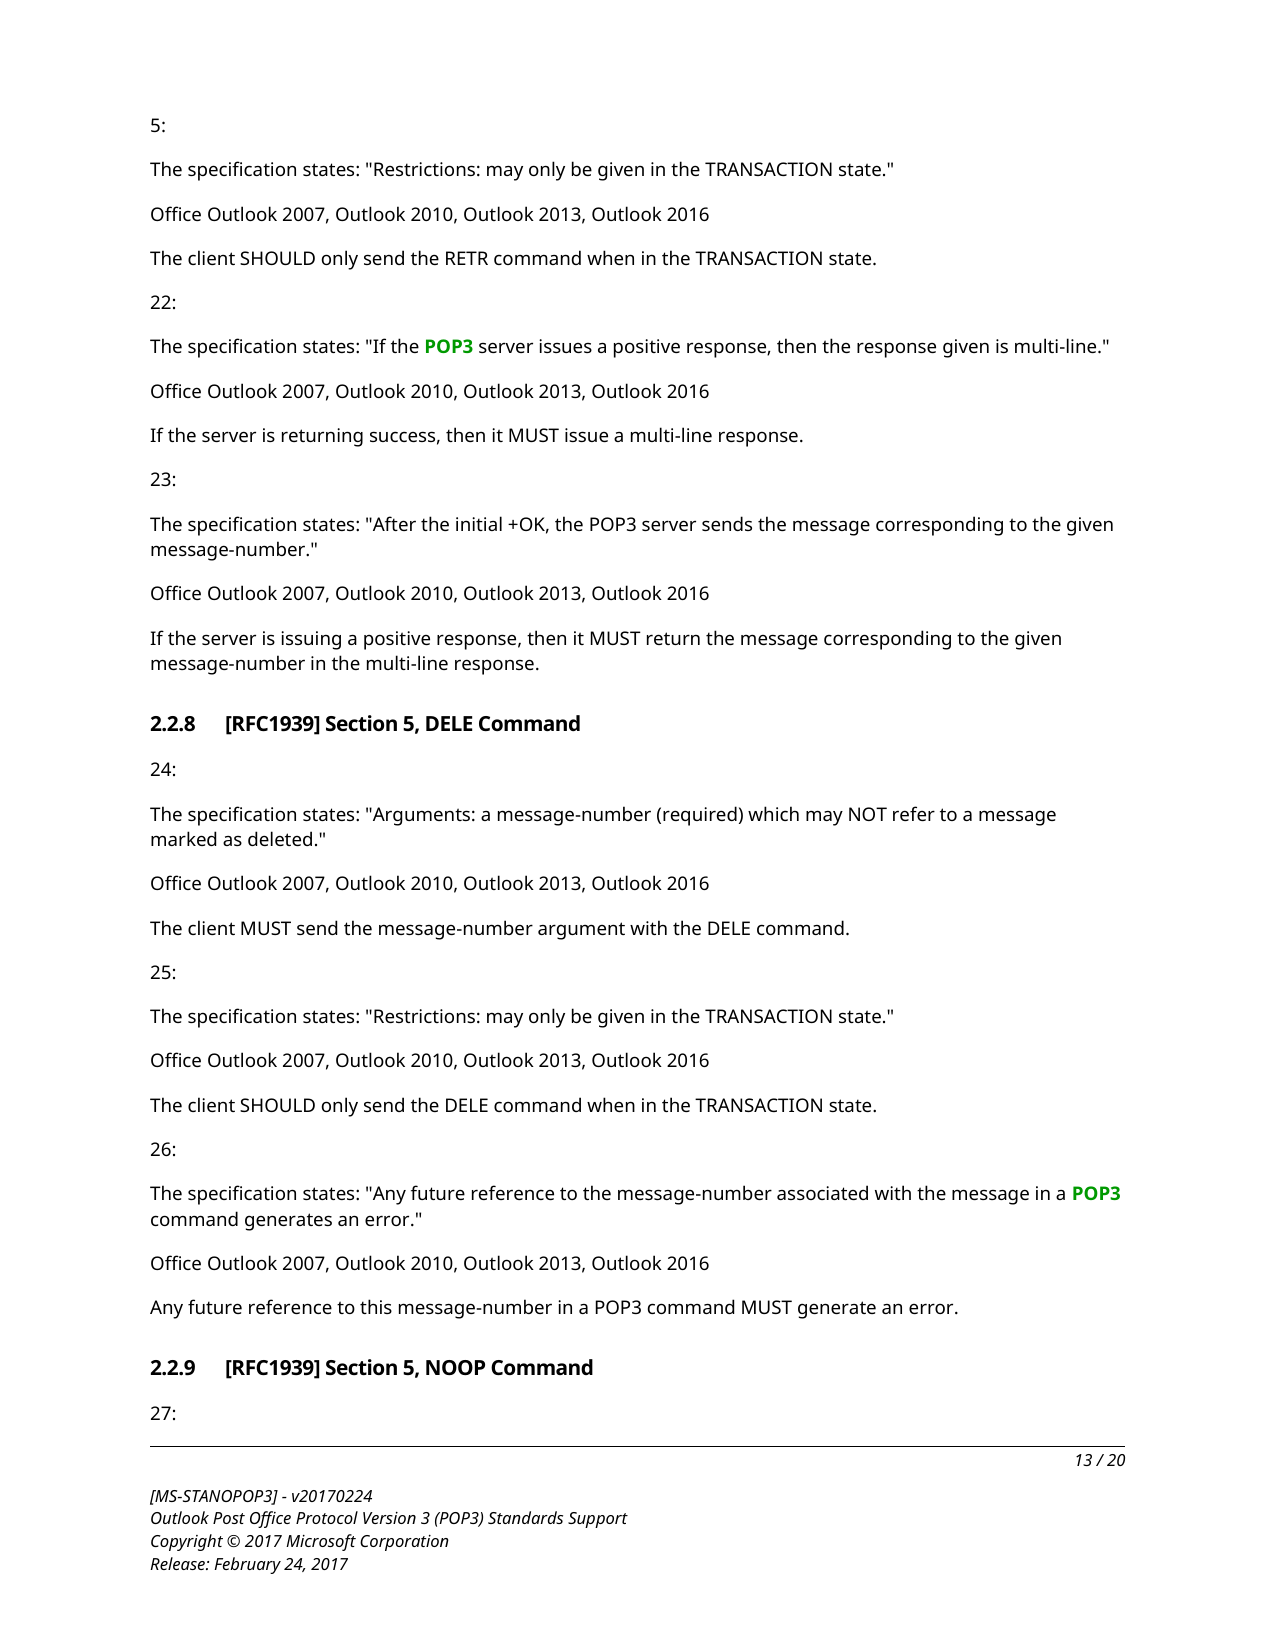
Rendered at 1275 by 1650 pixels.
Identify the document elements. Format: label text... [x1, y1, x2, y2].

text Office Outlook 2007, Outlook 2010, Outlook 2013, Outlook 2016 [150, 1048, 1125, 1073]
text C0027: [150, 1401, 1125, 1426]
subtitle [RFC1939] Section 5, NOOP Command [150, 1353, 1125, 1382]
text The specification states: "Restrictions: may only be given in the TRANSACTION state." [150, 1003, 1125, 1029]
text The specification states: "If the POP3 server issues a positive response, then the response given is multi-line." [150, 334, 1125, 359]
text The client SHOULD only send the DELE command when in the TRANSACTION state. [150, 1092, 1125, 1117]
text C0026: [150, 1136, 1125, 1162]
text Office Outlook 2007, Outlook 2010, Outlook 2013, Outlook 2016 [150, 871, 1125, 896]
text Any future reference to this message-number in a POP3 command MUST generate an error. [150, 1294, 1125, 1320]
text V0005: [150, 112, 1125, 138]
text If the server is returning success, then it MUST issue a multi-line response. [150, 422, 1125, 448]
text C0023: [150, 467, 1125, 492]
text C0022: [150, 289, 1125, 315]
text If the server is issuing a positive response, then it MUST return the message corresponding to the given message-number in the multi-line response. [150, 625, 1125, 676]
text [150, 201, 1125, 227]
text The specification states: "After the initial +OK, the POP3 server sends the message corresponding to the given message-number." [150, 511, 1125, 562]
text C0025: [150, 959, 1125, 985]
text The specification states: "Restrictions: may only be given in the TRANSACTION state." [150, 157, 1125, 182]
text The client SHOULD only send the RETR command when in the TRANSACTION state. [150, 245, 1125, 271]
text The client MUST send the message-number argument with the DELE command. [150, 915, 1125, 940]
text The specification states: "Any future reference to the message-number associated with the message in a POP3 command generates an error." [150, 1181, 1125, 1232]
text Office Outlook 2007, Outlook 2010, Outlook 2013, Outlook 2016 [150, 581, 1125, 606]
text The specification states: "Arguments: a message-number (required) which may NOT refer to a message marked as deleted." [150, 801, 1125, 852]
text Office Outlook 2007, Outlook 2010, Outlook 2013, Outlook 2016 [150, 378, 1125, 404]
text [150, 1250, 1125, 1276]
text C0024: [150, 757, 1125, 782]
subtitle [RFC1939] Section 5, DELE Command [150, 709, 1125, 738]
